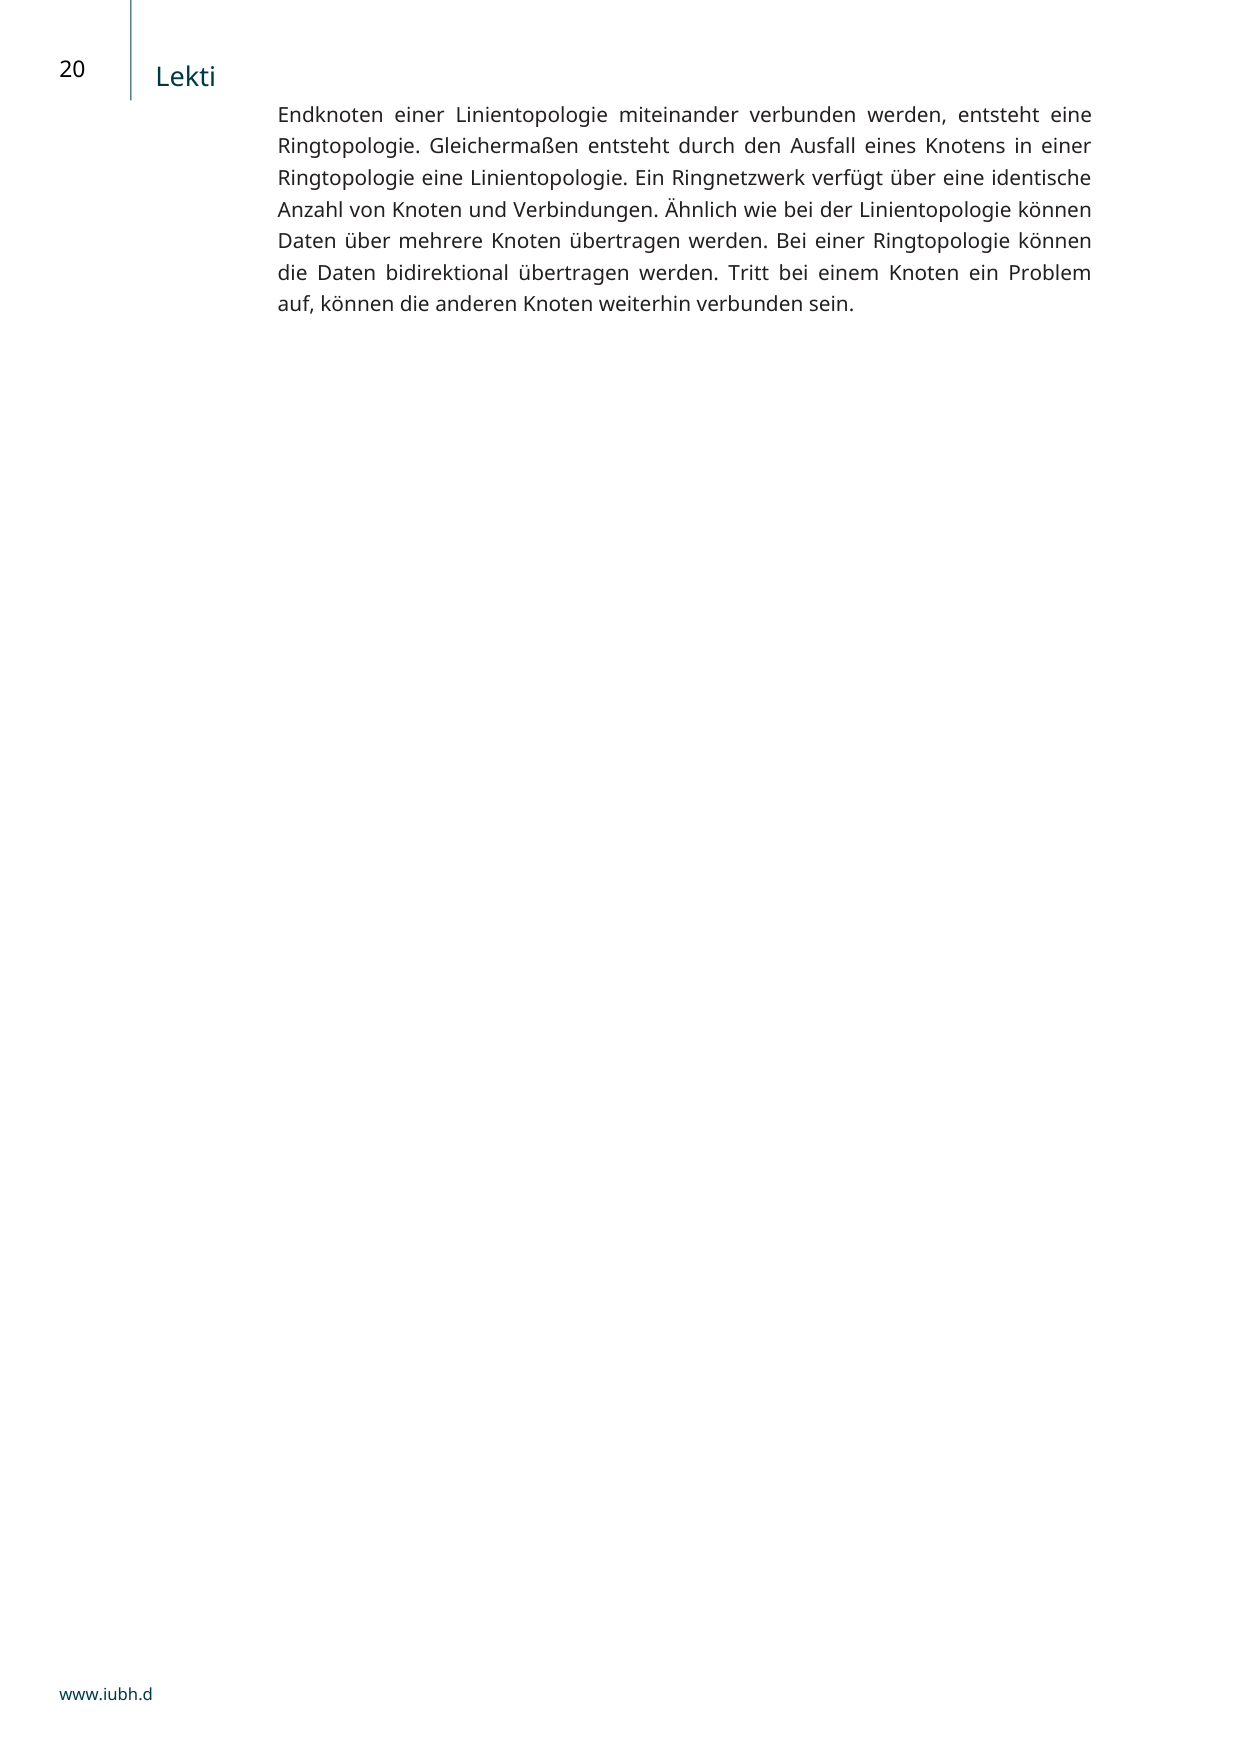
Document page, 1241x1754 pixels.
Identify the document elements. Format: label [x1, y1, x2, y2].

picture [128, 1687, 132, 1700]
text [277, 100, 1093, 318]
